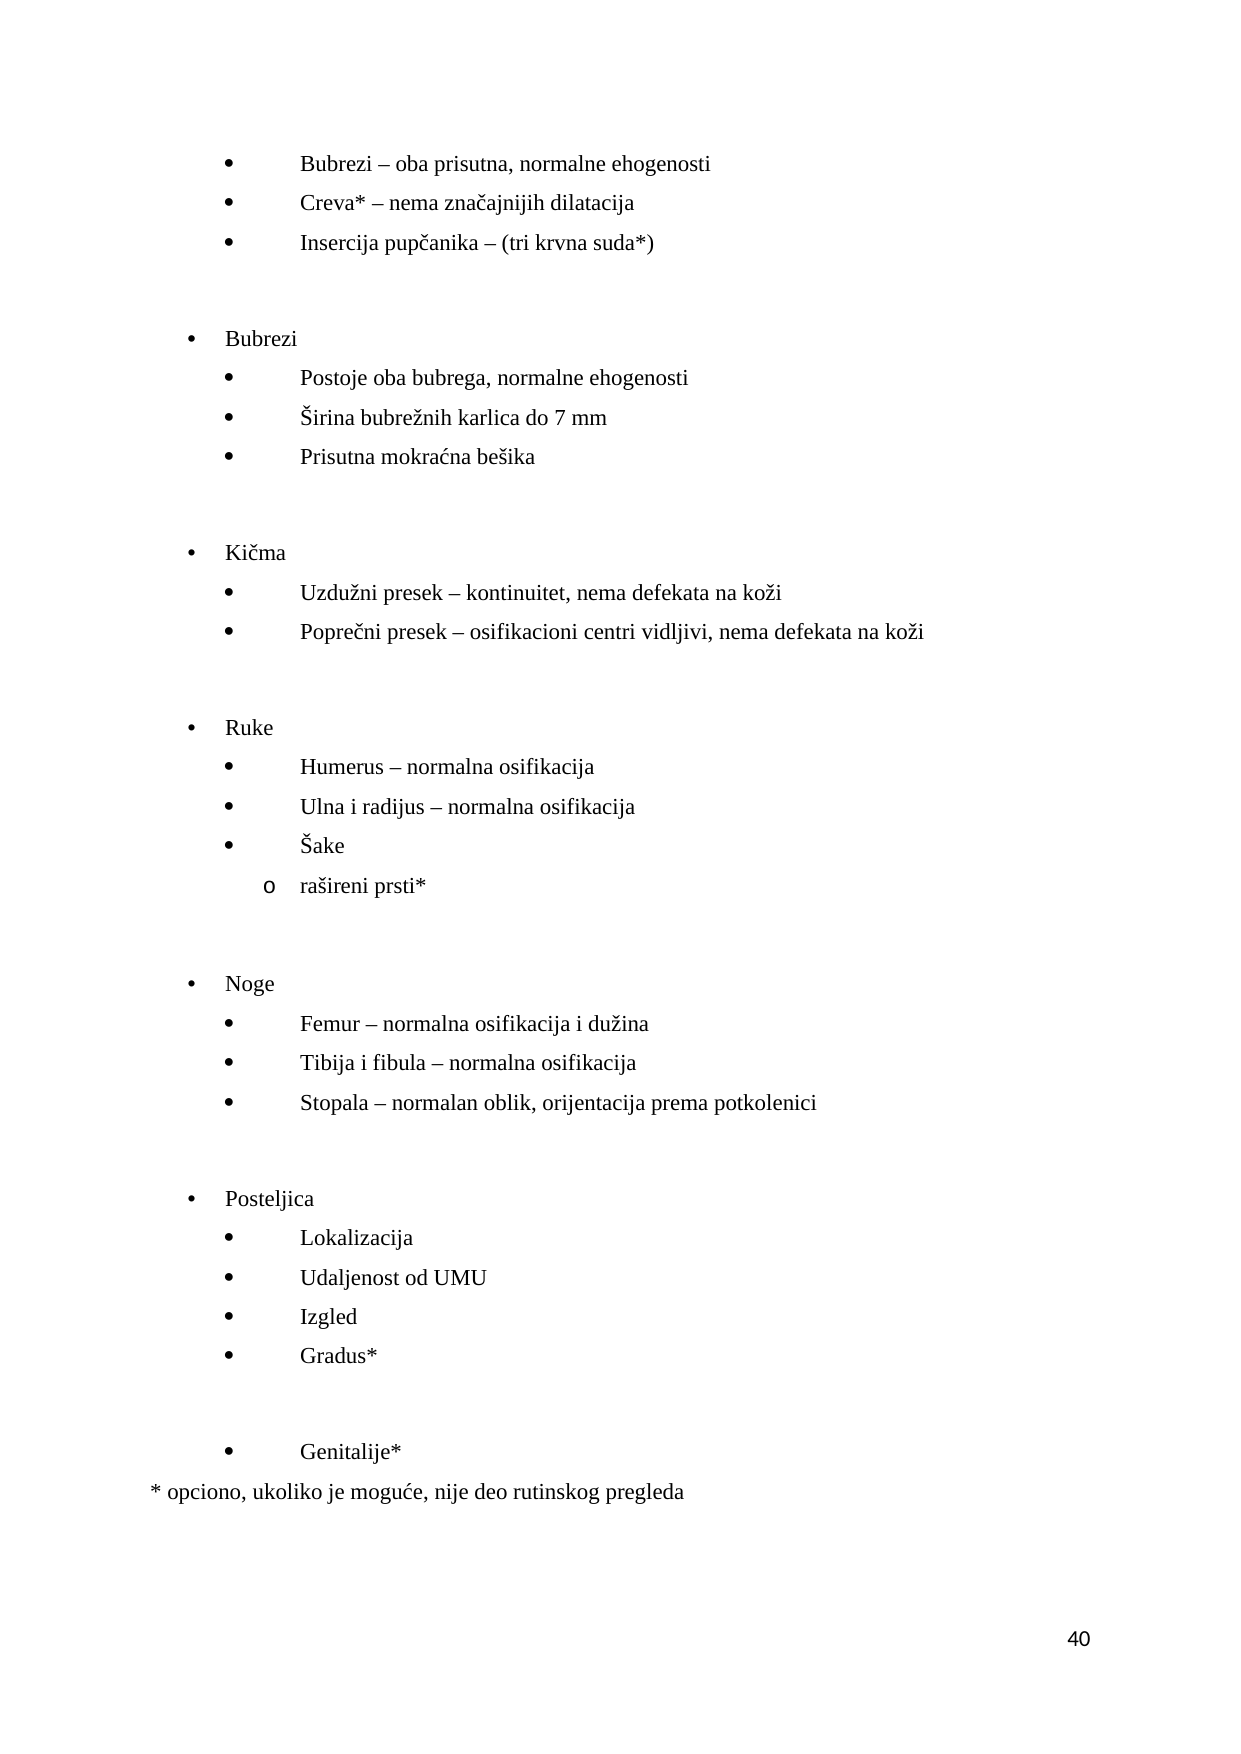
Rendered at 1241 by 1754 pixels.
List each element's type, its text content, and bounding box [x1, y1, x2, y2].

list Bubrezi – oba prisutna, normalne ehogenosti [225, 150, 1090, 176]
list Humerus – normalna osifikacija [225, 753, 1090, 780]
list Creva* – nema značajnijih dilatacija [225, 189, 1090, 216]
list rašireni prsti* [262, 872, 1090, 900]
text * opciono, ukoliko je moguće, nije deo rutinskog pregleda [150, 1478, 1090, 1504]
list Izgled [225, 1303, 1090, 1329]
list Posteljica [187, 1184, 1090, 1211]
list Insercija pupčanika – (tri krvna suda*) [225, 229, 1090, 255]
list Genitalije* [225, 1438, 1090, 1464]
list Stopala – normalan oblik, orijentacija prema potkolenici [225, 1089, 1090, 1115]
list Tibija i fibula – normalna osifikacija [225, 1049, 1090, 1076]
list Noge [187, 970, 1090, 997]
list Ruke [187, 714, 1090, 740]
list Lokalizacija [225, 1224, 1090, 1251]
list Poprečni presek – osifikacioni centri vidljivi, nema defekata na koži [225, 618, 1090, 644]
list Ulna i radijus – normalna osifikacija [225, 793, 1090, 819]
list Kičma [187, 539, 1090, 565]
list Šake [225, 832, 1090, 859]
list Širina bubrežnih karlica do 7 mm [225, 404, 1090, 430]
list Uzdužni presek – kontinuitet, nema defekata na koži [225, 578, 1090, 605]
list Bubrezi [187, 324, 1090, 351]
list Postoje oba bubrega, normalne ehogenosti [225, 364, 1090, 391]
list Udaljenost od UMU [225, 1264, 1090, 1290]
list Prisutna mokraćna bešika [225, 443, 1090, 469]
list Femur – normalna osifikacija i dužina [225, 1010, 1090, 1036]
list Gradus* [225, 1343, 1090, 1369]
